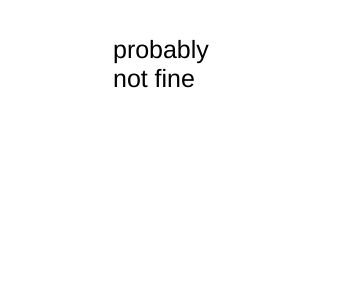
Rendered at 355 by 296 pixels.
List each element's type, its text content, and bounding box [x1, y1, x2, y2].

text probably not fine [113, 35, 242, 93]
